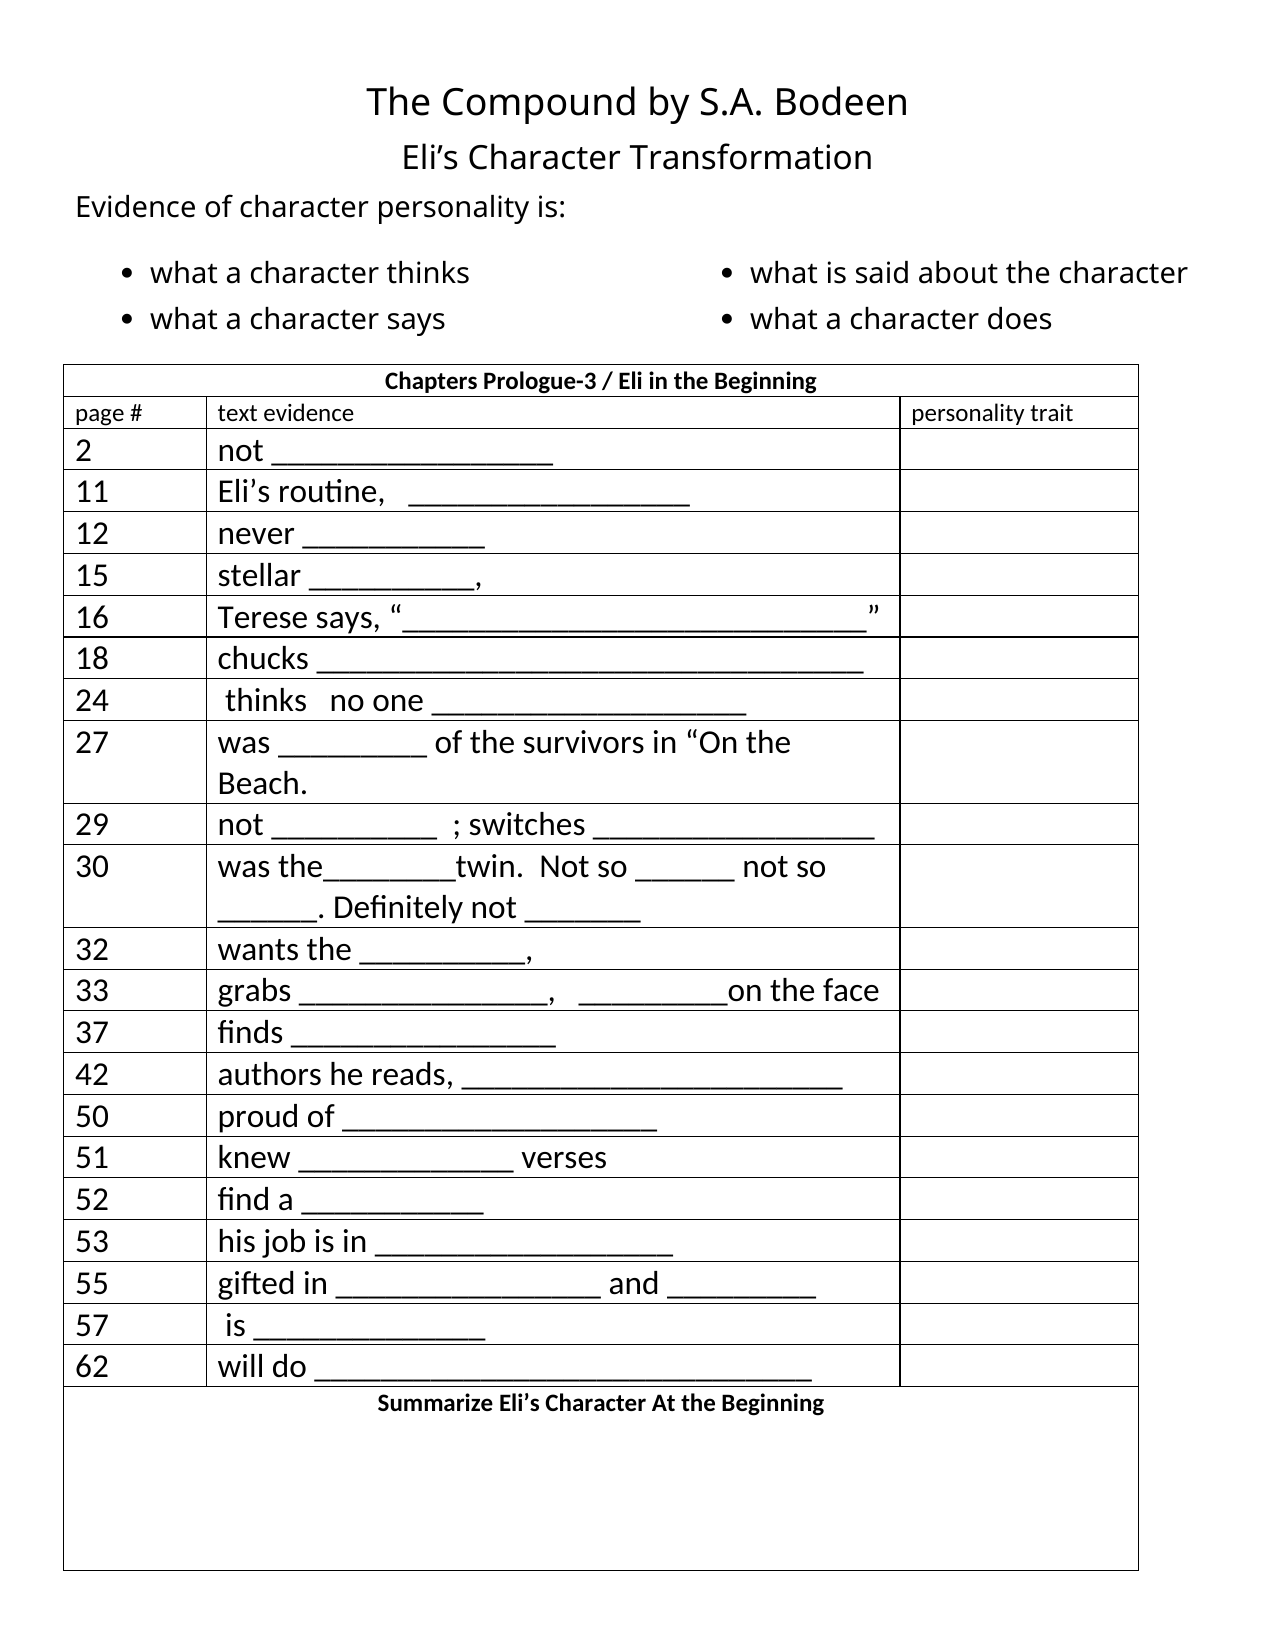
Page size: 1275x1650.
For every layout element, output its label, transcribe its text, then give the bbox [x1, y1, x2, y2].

table_cell [901, 804, 1138, 844]
table_cell stellar __________, [207, 554, 899, 594]
table_cell 18 [64, 638, 206, 678]
table_cell gifted in ________________ and _________ [207, 1262, 899, 1303]
table_cell page # [64, 397, 206, 427]
table_cell [901, 554, 1138, 594]
table_cell [901, 1095, 1138, 1136]
table_cell personality trait [901, 397, 1138, 427]
table_cell 37 [64, 1011, 206, 1052]
table_cell [901, 679, 1138, 720]
table_cell 12 [64, 512, 206, 553]
table_cell [901, 1053, 1138, 1094]
table_cell [901, 1011, 1138, 1052]
table_cell [901, 721, 1138, 802]
table_cell 50 [64, 1095, 206, 1136]
table_cell [901, 970, 1138, 1010]
table_cell 51 [64, 1137, 206, 1177]
table_cell [901, 1345, 1138, 1386]
text The Compound by S.A. Bodeen [75, 75, 1200, 126]
table_cell [901, 596, 1138, 636]
table_cell never ___________ [207, 512, 899, 553]
table_cell finds ________________ [207, 1011, 899, 1052]
list what a character does [722, 298, 1200, 338]
table_cell [901, 429, 1138, 469]
table_cell [901, 638, 1138, 678]
table_cell 55 [64, 1262, 206, 1303]
table_cell 30 [64, 845, 206, 927]
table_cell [64, 1387, 1138, 1570]
table_cell 16 [64, 596, 206, 636]
table_header Chapters Prologue-3 / Eli in the Beginning [64, 365, 1138, 396]
table_cell [901, 1304, 1138, 1344]
table_cell [901, 928, 1138, 968]
table_cell 62 [64, 1345, 206, 1386]
table_cell [901, 470, 1138, 511]
table_cell chucks _________________________________ [207, 638, 899, 678]
table_cell 2 [64, 429, 206, 469]
table_cell thinks no one ___________________ [207, 679, 899, 720]
table_cell 27 [64, 721, 206, 802]
table_cell 52 [64, 1178, 206, 1219]
table_cell proud of ___________________ [207, 1095, 899, 1136]
table_cell find a ___________ [207, 1178, 899, 1219]
table_cell 15 [64, 554, 206, 594]
table_cell 24 [64, 679, 206, 720]
table_cell grabs _______________, _________on the face [207, 970, 899, 1010]
table_cell 42 [64, 1053, 206, 1094]
list what is said about the character [722, 252, 1200, 292]
table_cell [901, 1137, 1138, 1177]
table_cell 32 [64, 928, 206, 968]
table_cell authors he reads, _______________________ [207, 1053, 899, 1094]
table_cell 57 [64, 1304, 206, 1344]
list what a character thinks [122, 252, 600, 292]
table_cell will do ______________________________ [207, 1345, 899, 1386]
table_cell 29 [64, 804, 206, 844]
table_cell Terese says, “____________________________” [207, 596, 899, 636]
table_cell is ______________ [207, 1304, 899, 1344]
table_cell wants the __________, [207, 928, 899, 968]
table_cell text evidence [207, 397, 899, 427]
table_cell was the________twin. Not so ______ not so ______. Definitely not _______ [207, 845, 899, 927]
table_cell [901, 1220, 1138, 1261]
table_cell not __________ ; switches _________________ [207, 804, 899, 844]
text Evidence of character personality is: [75, 186, 1200, 226]
list what a character says [122, 298, 600, 338]
table_cell not _________________ [207, 429, 899, 469]
table_cell [901, 1262, 1138, 1303]
table_cell Eli’s routine, _________________ [207, 470, 899, 511]
table_cell [901, 512, 1138, 553]
table_cell [901, 845, 1138, 927]
text Eli’s Character Transformation [75, 134, 1200, 179]
table_cell 33 [64, 970, 206, 1010]
table_cell knew _____________ verses [207, 1137, 899, 1177]
table_cell 11 [64, 470, 206, 511]
table_cell 53 [64, 1220, 206, 1261]
table_cell his job is in __________________ [207, 1220, 899, 1261]
table_cell [901, 1178, 1138, 1219]
table_cell was _________ of the survivors in “On the Beach. [207, 721, 899, 802]
